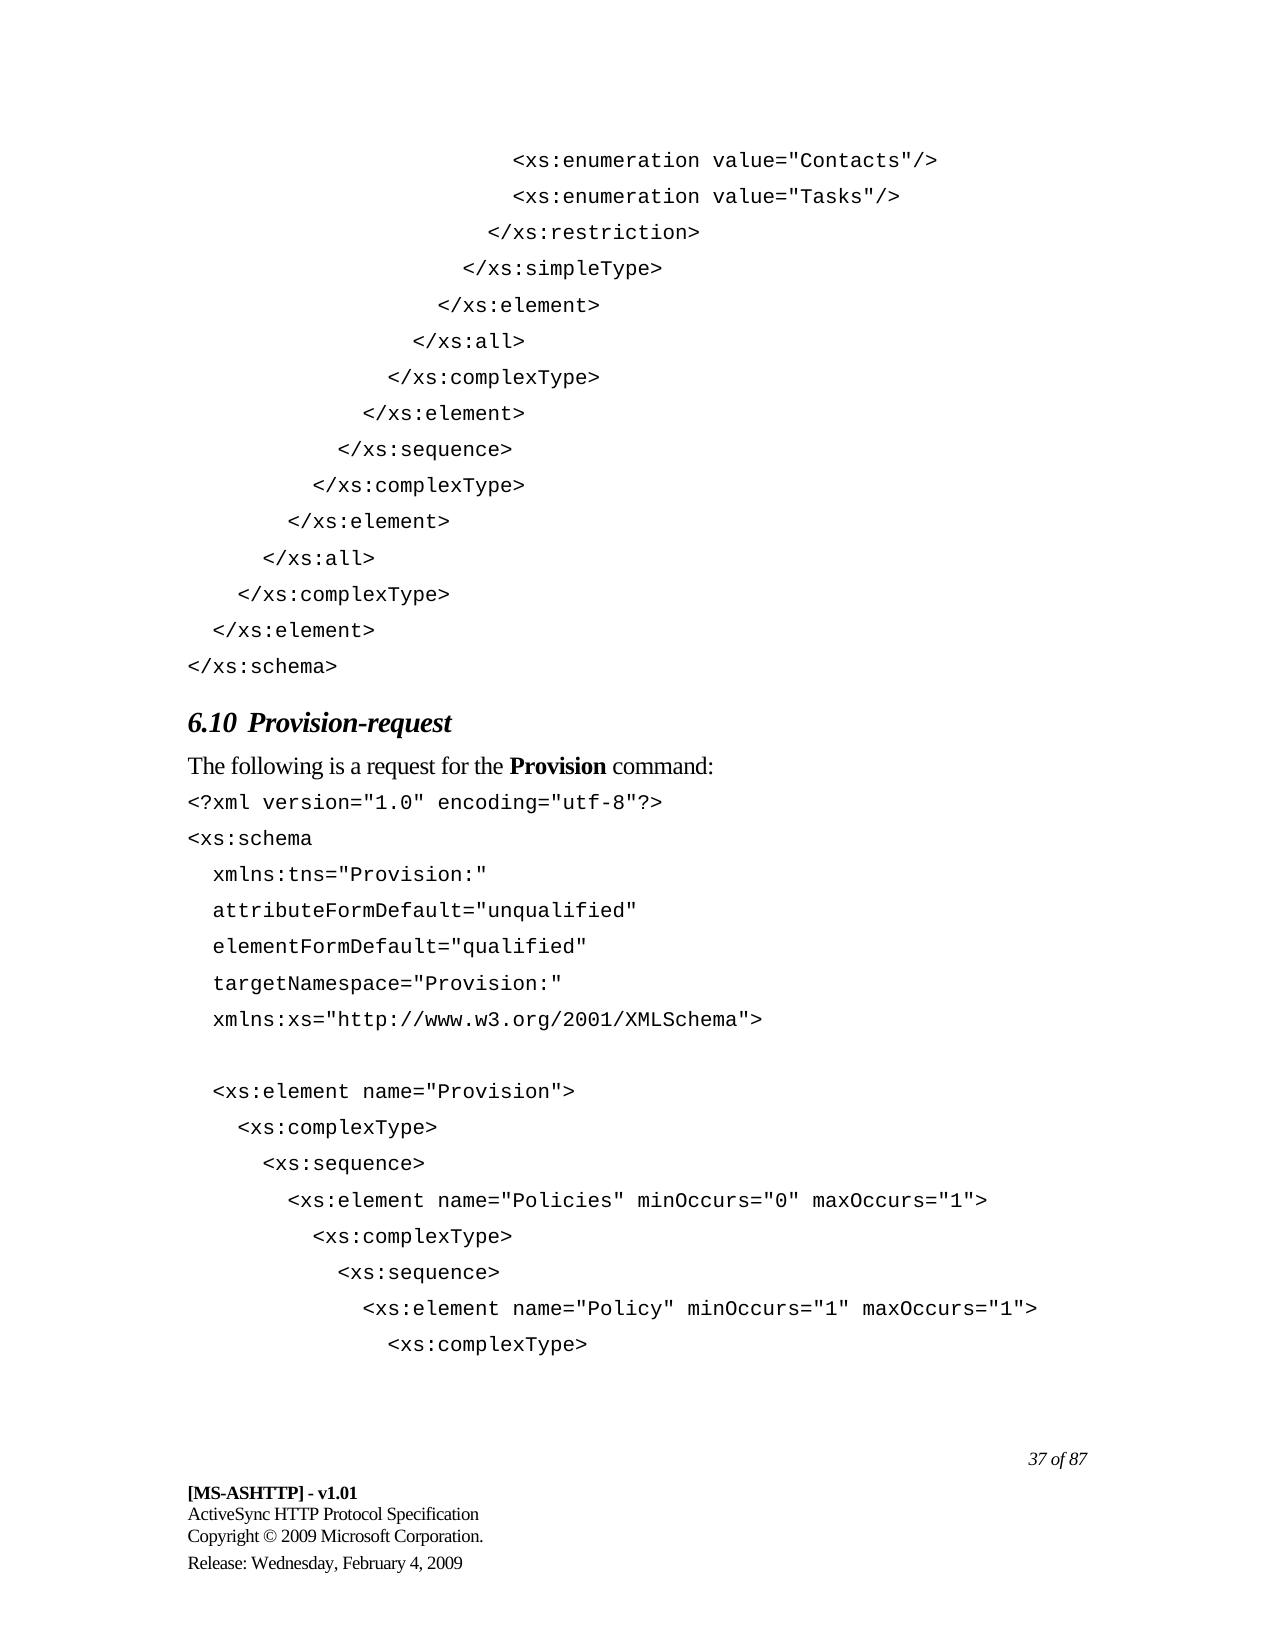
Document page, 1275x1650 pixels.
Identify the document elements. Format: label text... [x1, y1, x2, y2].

text <xs:enumeration value="Tasks"/> [187, 186, 1087, 210]
text </xs:element> [187, 620, 1087, 643]
text <xs:complexType> [187, 1226, 1087, 1249]
subtitle Provision-request [187, 705, 1087, 738]
text <xs:element name="Provision"> [187, 1081, 1087, 1105]
text </xs:all> [187, 548, 1087, 571]
text <xs:schema [187, 828, 1087, 852]
text </xs:all> [187, 331, 1087, 354]
text </xs:restriction> [187, 222, 1087, 246]
text <?xml version="1.0" encoding="utf-8"?> [187, 792, 1087, 816]
text <xs:complexType> [187, 1117, 1087, 1141]
text </xs:simpleType> [187, 258, 1087, 282]
text The following is a request for the Provision command: [187, 751, 1087, 779]
text <xs:element name="Policy" minOccurs="1" maxOccurs="1"> [187, 1298, 1087, 1322]
text xmlns:tns="Provision:" [187, 864, 1087, 888]
text <xs:sequence> [187, 1262, 1087, 1286]
text elementFormDefault="qualified" [187, 937, 1087, 960]
text <xs:element name="Policies" minOccurs="0" maxOccurs="1"> [187, 1189, 1087, 1213]
text </xs:sequence> [187, 439, 1087, 463]
text </xs:element> [187, 294, 1087, 318]
text </xs:complexType> [187, 367, 1087, 391]
text </xs:schema> [187, 656, 1087, 680]
text targetNamespace="Provision:" [187, 973, 1087, 996]
text xmlns:xs="http://www.w3.org/2001/XMLSchema"> [187, 1009, 1087, 1032]
text </xs:complexType> [187, 475, 1087, 499]
text </xs:complexType> [187, 584, 1087, 607]
text </xs:element> [187, 403, 1087, 427]
text <xs:sequence> [187, 1153, 1087, 1177]
text <xs:enumeration value="Contacts"/> [187, 150, 1087, 174]
text attributeFormDefault="unqualified" [187, 900, 1087, 924]
text <xs:complexType> [187, 1334, 1087, 1358]
text </xs:element> [187, 511, 1087, 535]
